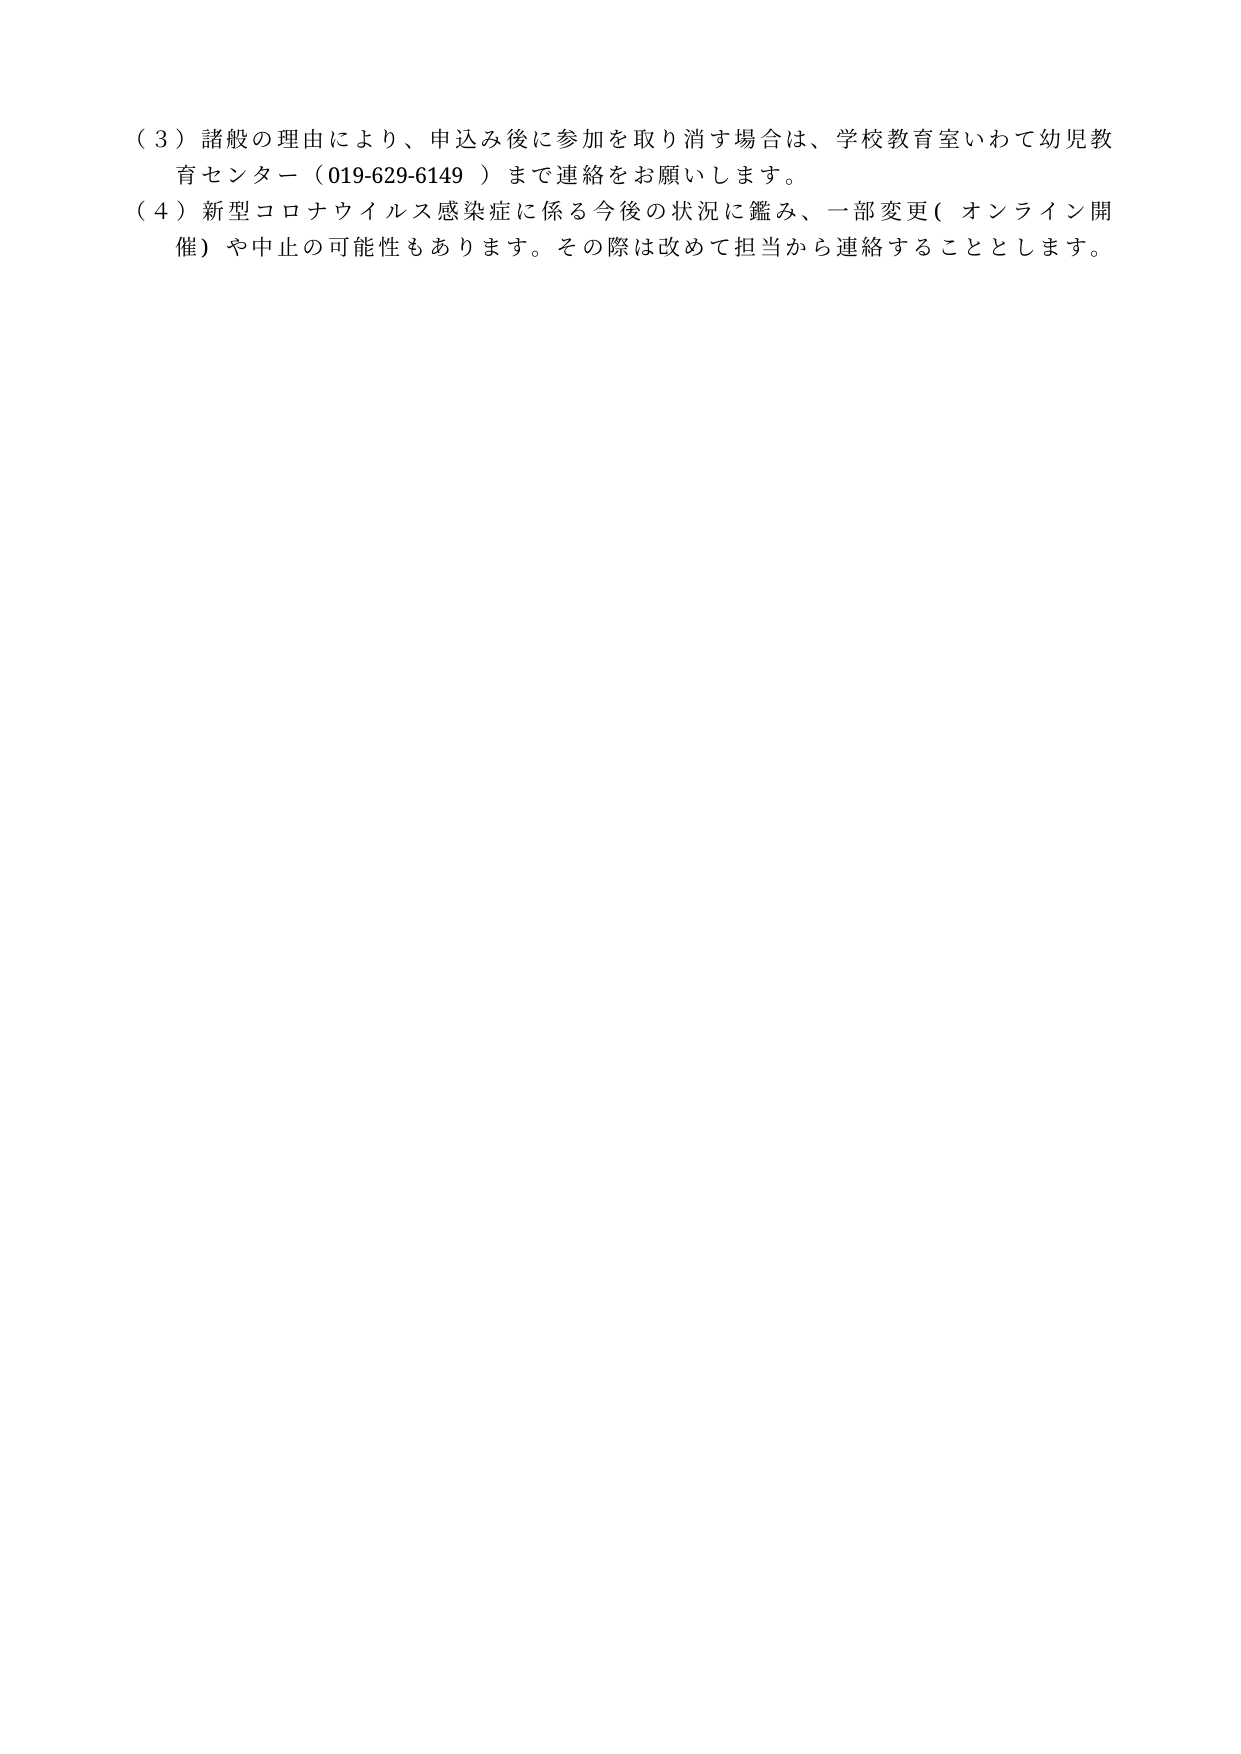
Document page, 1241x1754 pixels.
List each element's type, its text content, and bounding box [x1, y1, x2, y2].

text （３）諸般の理由により、申込み後に参加を取り消す場合は、学校教育室いわて幼児教育センター（019-629-6149）まで連絡をお願いします。 [124, 120, 1116, 192]
text （４）新型コロナウイルス感染症に係る今後の状況に鑑み、一部変更(オンライン開催)や中止の可能性もあります。その際は改めて担当から連絡することとします。 [124, 192, 1116, 264]
